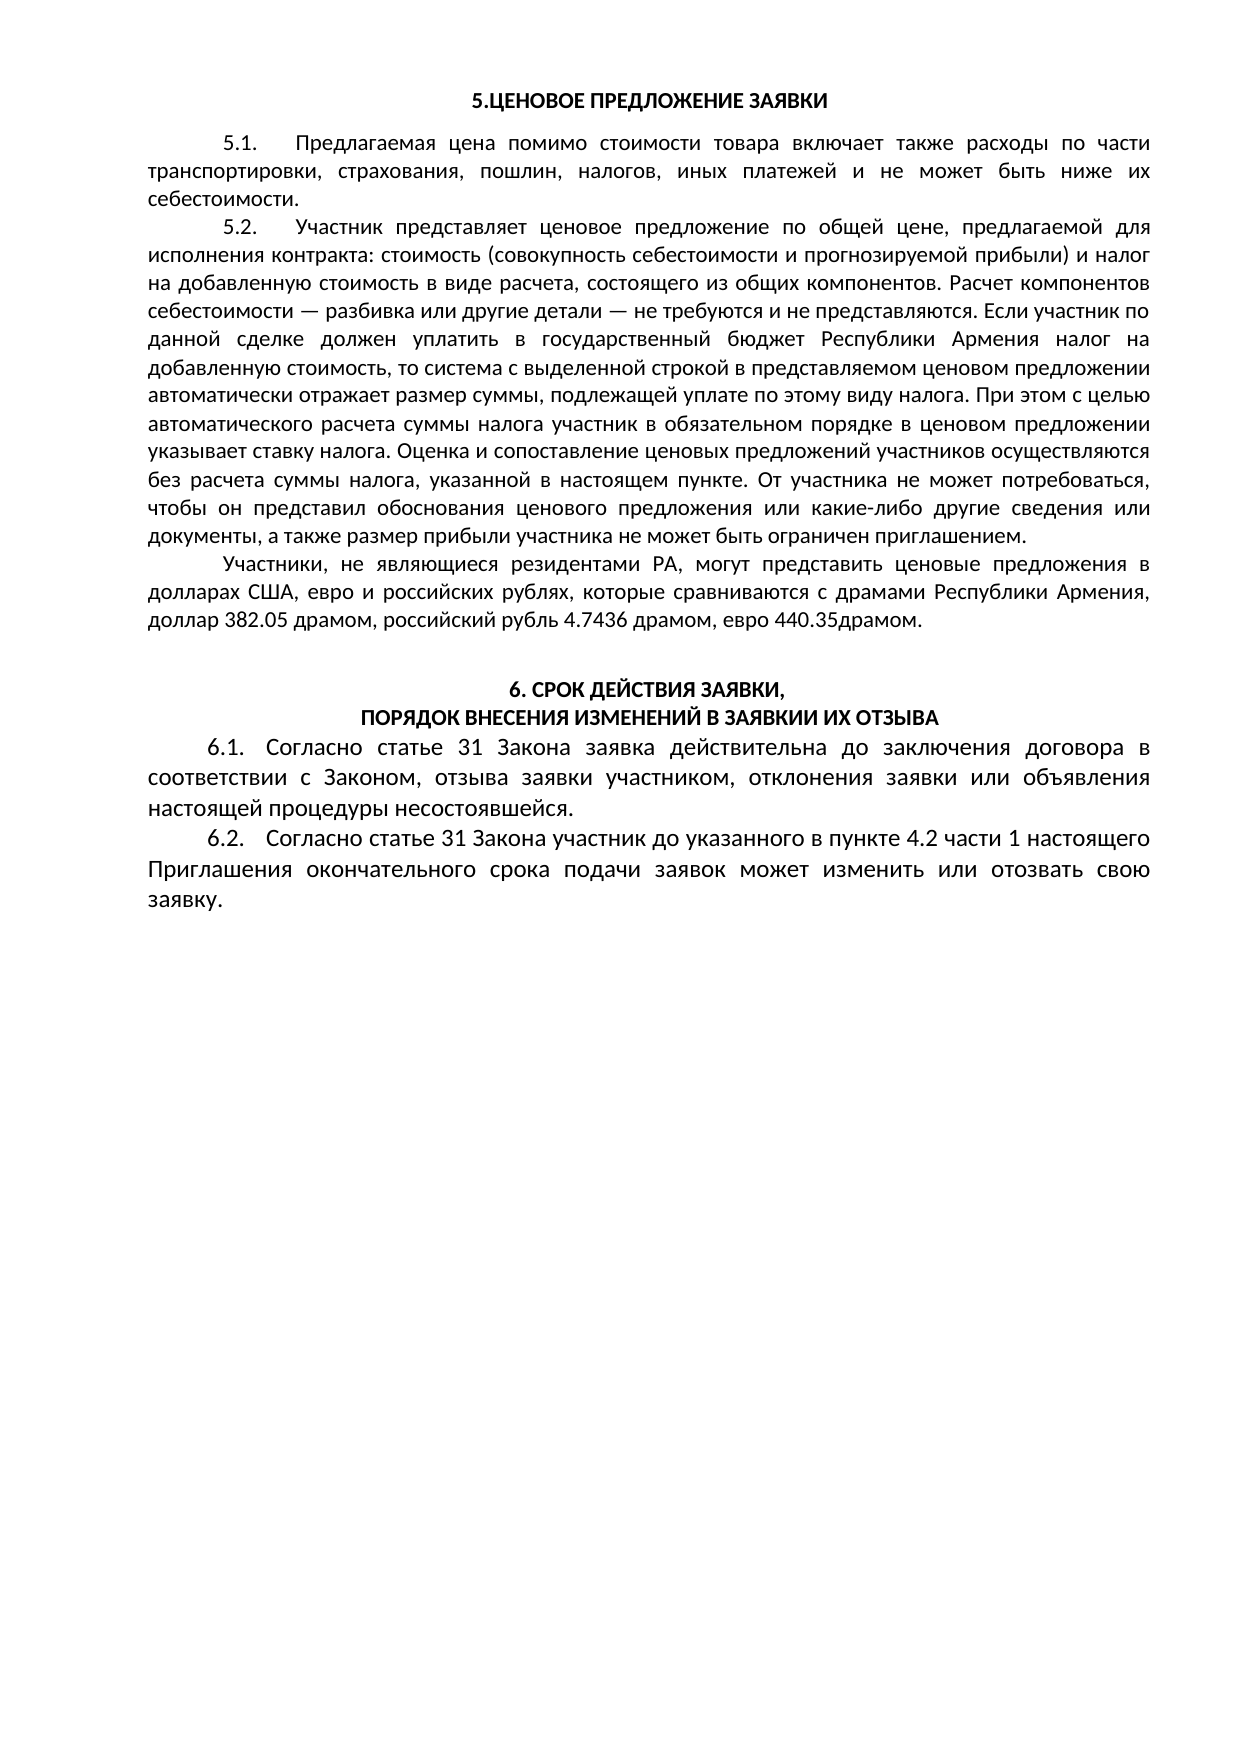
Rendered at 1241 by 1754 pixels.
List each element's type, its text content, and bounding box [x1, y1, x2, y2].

text 6.2. Согласно статье 31 Закона участник до указанного в пункте 4.2 части 1 настоящего Приглашения окончательного срока подачи заявок может изменить или отозвать свою заявку. [148, 822, 1152, 914]
text 5.ЦЕНОВОЕ ПРЕДЛОЖЕНИЕ ЗАЯВКИ [148, 86, 1152, 114]
text 5.2. Участник представляет ценовое предложение по общей цене, предлагаемой для исполнения контракта: стоимость (совокупность себестоимости и прогнозируемой прибыли) и налог на добавленную стоимость в виде расчета, состоящего из общих компонентов. Расчет компонентов себестоимости — разбивка или другие детали — не требуются и не представляются. Если участник по данной сделке должен уплатить в государственный бюджет Республики Армения налог на добавленную стоимость, то система с выделенной строкой в представляемом ценовом предложении автоматически отражает размер суммы, подлежащей уплате по этому виду налога. При этом с целью автоматического расчета суммы налога участник в обязательном порядке в ценовом предложении указывает ставку налога. Оценка и сопоставление ценовых предложений участников осуществляются без расчета суммы налога, указанной в настоящем пункте. От участника не может потребоваться, чтобы он представил обоснования ценового предложения или какие-либо другие сведения или документы, а также размер прибыли участника не может быть ограничен приглашением. [148, 212, 1152, 549]
text 6.1. Согласно статье 31 Закона заявка действительна до заключения договора в соответствии с Законом, отзыва заявки участником, отклонения заявки или объявления настоящей процедуры несостоявшейся. [148, 731, 1152, 822]
text Участники, не являющиеся резидентами РА, могут представить ценовые предложения в долларах США, евро и российских рублях, которые сравниваются с драмами Республики Армения, доллар 382.05 драмом, российский рубль 4.7436 драмом, евро 440.35драмом. [148, 549, 1152, 633]
text 5.1. Предлагаемая цена помимо стоимости товара включает также расходы по части транспортировки, страхования, пошлин, налогов, иных платежей и не может быть ниже их себестоимости. [148, 128, 1152, 212]
text 6. СРОК ДЕЙСТВИЯ ЗАЯВКИ, ПОРЯДОК ВНЕСЕНИЯ ИЗМЕНЕНИЙ В ЗАЯВКИИ ИХ ОТЗЫВА [207, 675, 1093, 731]
